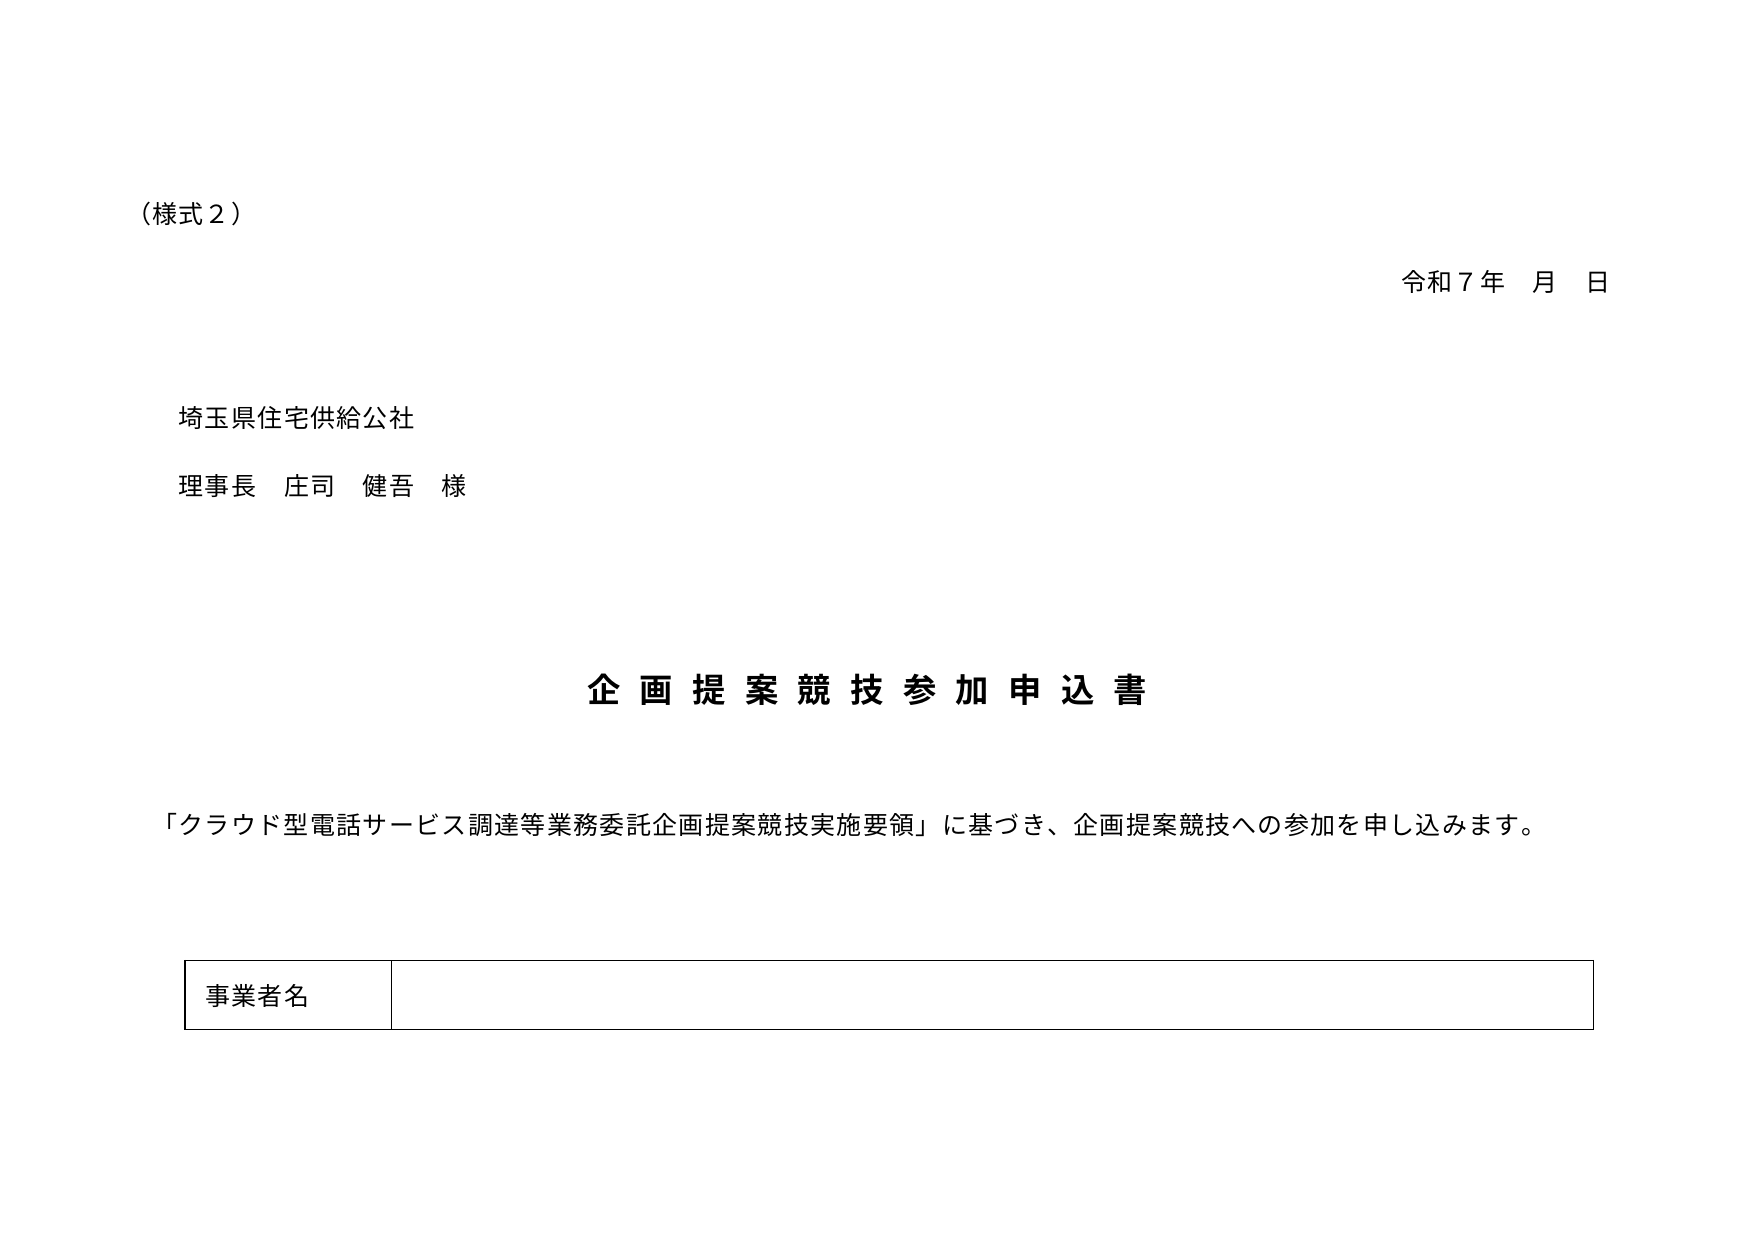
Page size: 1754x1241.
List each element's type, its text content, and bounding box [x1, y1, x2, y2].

text 理事長 庄司 健吾 様 [126, 450, 1628, 518]
text 埼玉県住宅供給公社 [126, 382, 1628, 450]
table_header [392, 961, 1593, 1029]
text 令和７年 月 日 [126, 247, 1612, 314]
text （様式２） [126, 179, 1628, 247]
table_header 事業者名 [186, 961, 391, 1029]
text 企画提案競技参加申込書 [126, 654, 1628, 722]
text 「クラウド型電話サービス調達等業務委託企画提案競技実施要領」に基づき、企画提案競技への参加を申し込みます。 [126, 790, 1628, 858]
